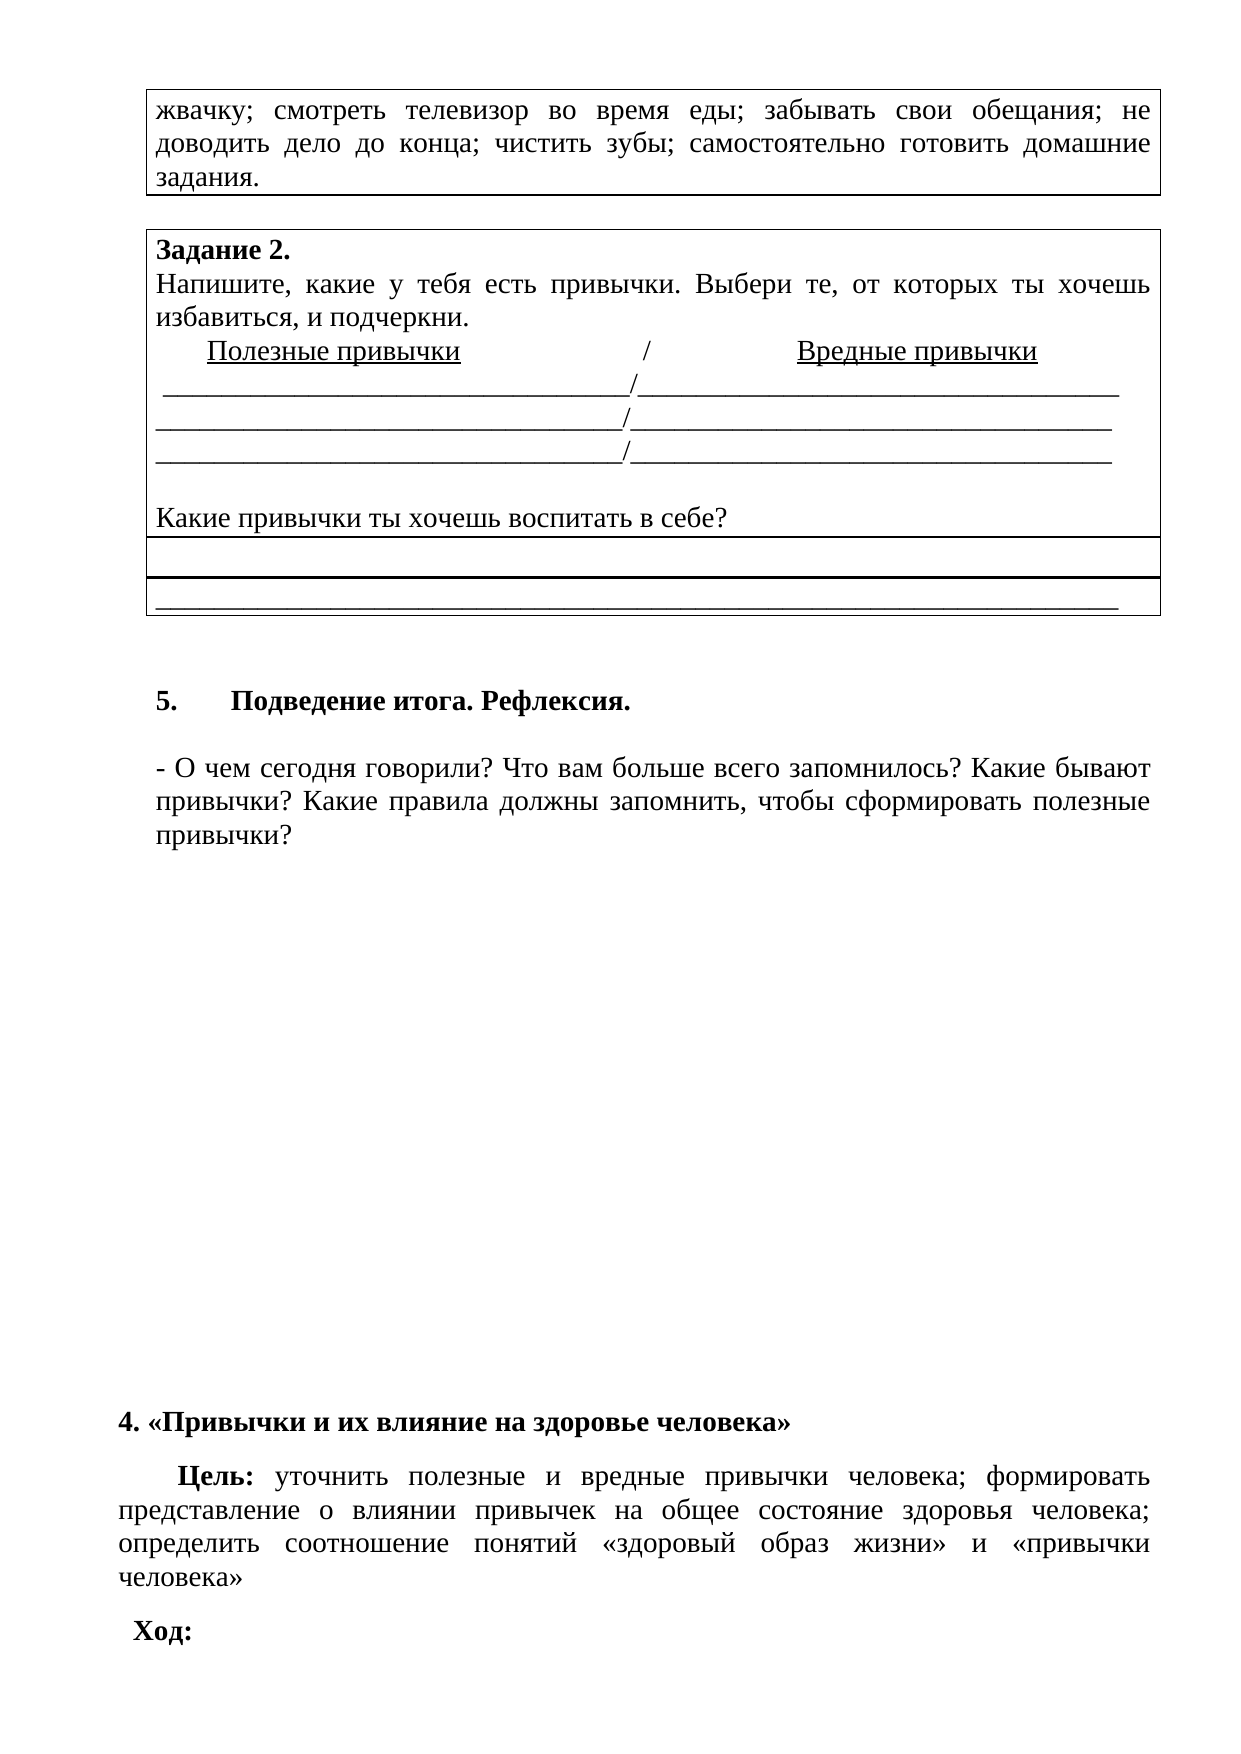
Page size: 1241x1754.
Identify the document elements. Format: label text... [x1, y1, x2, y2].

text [147, 90, 1160, 194]
text Напишите, какие у тебя есть привычки. Выбери те, от которых ты хочешь избавиться, и подчеркни. [147, 263, 1160, 330]
text __________________________________________________________________ [147, 579, 1160, 615]
text 4. «Привычки и их влияние на здоровье человека» [118, 1404, 1152, 1438]
text Задание 2. [147, 230, 1160, 263]
text ________________________________/_________________________________ [147, 397, 1160, 430]
text ________________________________/_________________________________ [147, 430, 1160, 467]
text - О чем сегодня говорили? Что вам больше всего запомнилось? Какие бывают привычки? Какие правила должны запомнить, чтобы сформировать полезные привычки? [156, 750, 1152, 851]
list Подведение итога. Рефлексия. [156, 683, 1152, 716]
text Полезные привычки / Вредные привычки [147, 330, 1160, 363]
text Какие привычки ты хочешь воспитать в себе? [147, 497, 1160, 536]
text ________________________________/_________________________________ [147, 363, 1160, 397]
text Цель: уточнить полезные и вредные привычки человека; формировать представление о влиянии привычек на общее состояние здоровья человека; определить соотношение понятий «здоровый образ жизни» и «привычки человека» [118, 1458, 1152, 1593]
text Ход: [118, 1613, 1152, 1647]
